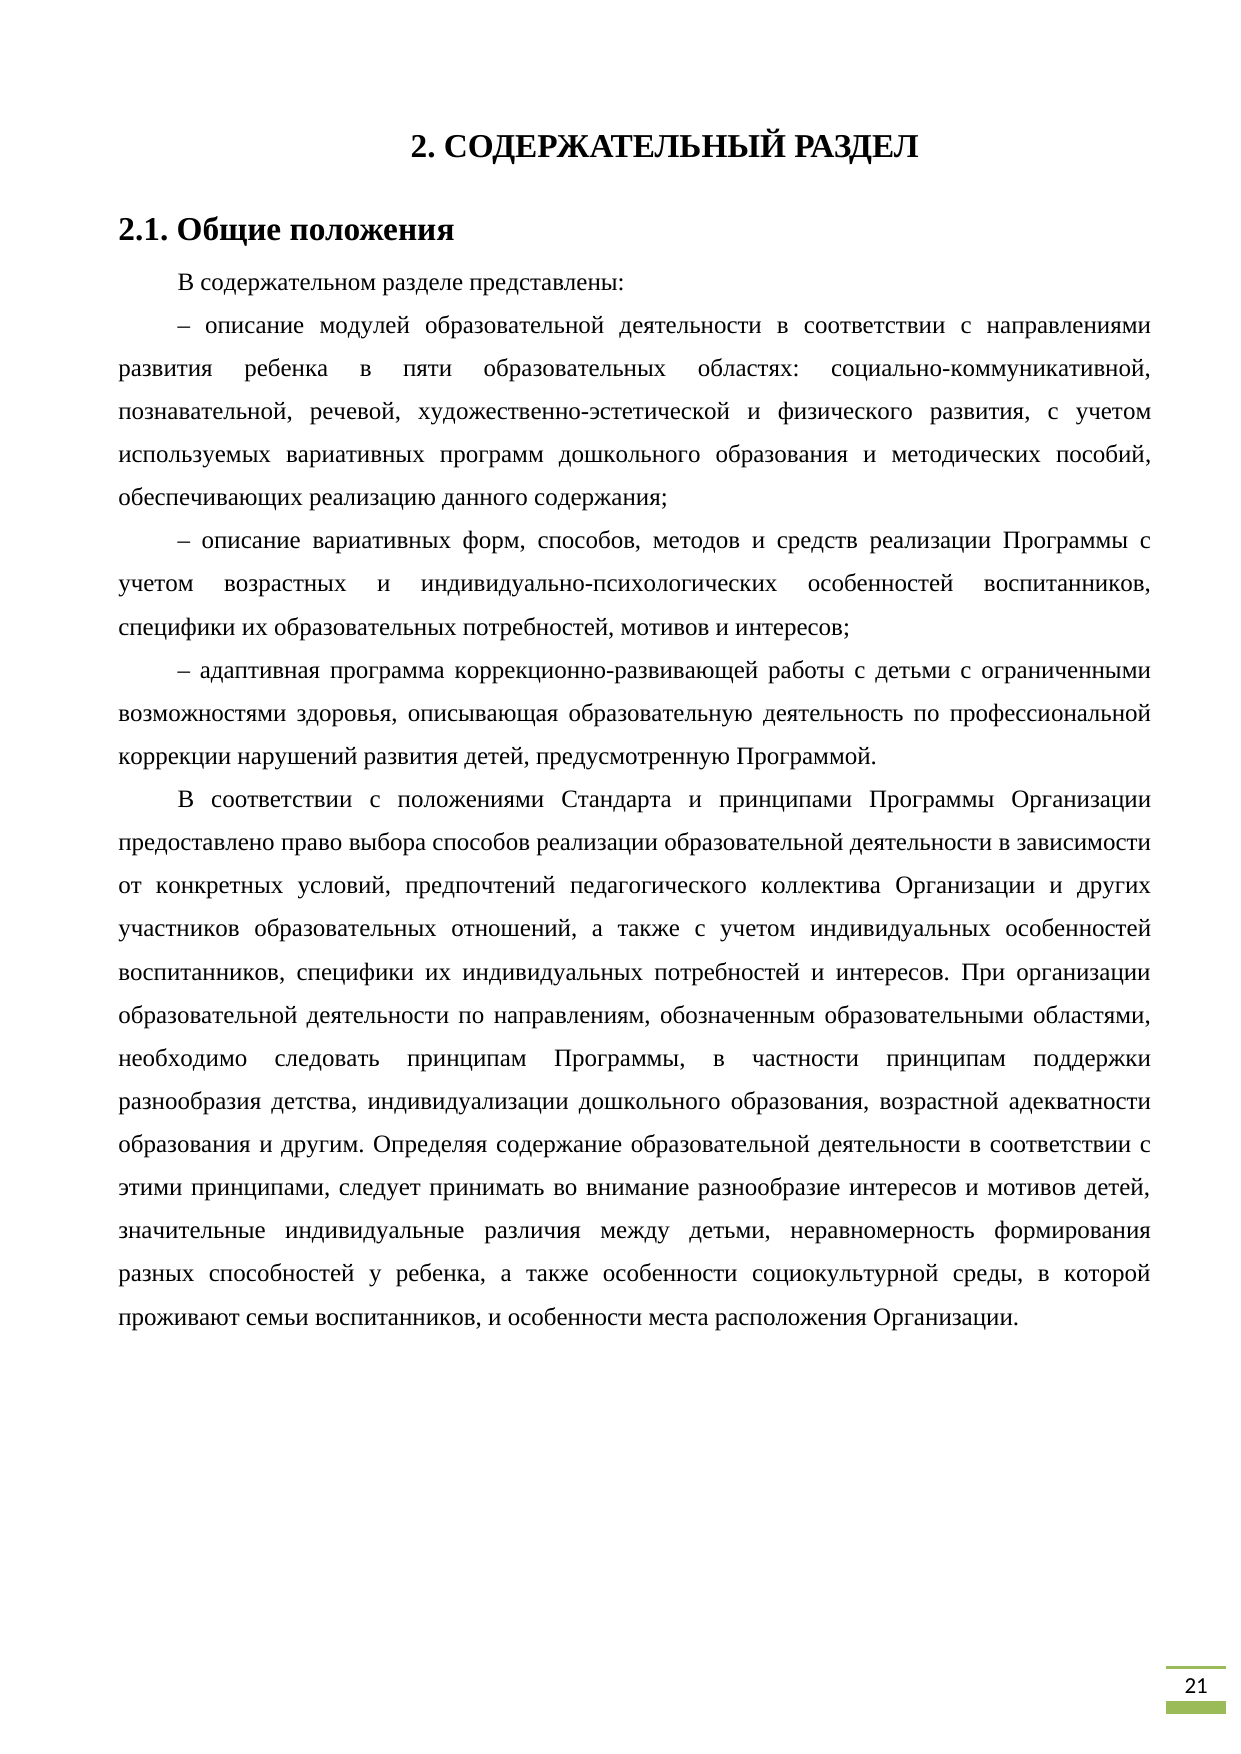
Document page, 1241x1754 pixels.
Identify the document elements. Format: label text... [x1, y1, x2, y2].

text 2.1. Общие положения [118, 209, 1152, 247]
text – описание модулей образовательной деятельности в соответствии с направлениями развития ребенка в пяти образовательных областях: социально-коммуникативной, познавательной, речевой, художественно-эстетической и физического развития, с учетом используемых вариативных программ дошкольного образования и методических пособий, обеспечивающих реализацию данного содержания; [118, 310, 1152, 511]
text – описание вариативных форм, способов, методов и средств реализации Программы с учетом возрастных и индивидуально-психологических особенностей воспитанников, специфики их образовательных потребностей, мотивов и интересов; [118, 525, 1152, 640]
text В содержательном разделе представлены: [118, 267, 1152, 295]
text 2. СОДЕРЖАТЕЛЬНЫЙ РАЗДЕЛ [118, 127, 1152, 165]
text – адаптивная программа коррекционно-развивающей работы с детьми с ограниченными возможностями здоровья, описывающая образовательную деятельность по профессиональной коррекции нарушений развития детей, предусмотренную Программой. [118, 655, 1152, 770]
text В соответствии с положениями Стандарта и принципами Программы Организации предоставлено право выбора способов реализации образовательной деятельности в зависимости от конкретных условий, предпочтений педагогического коллектива Организации и других участников образовательных отношений, а также с учетом индивидуальных особенностей воспитанников, специфики их индивидуальных потребностей и интересов. При организации образовательной деятельности по направлениям, обозначенным образовательными областями, необходимо следовать принципам Программы, в частности принципам поддержки разнообразия детства, индивидуализации дошкольного образования, возрастной адекватности образования и другим. Определяя содержание образовательной деятельности в соответствии с этими принципами, следует принимать во внимание разнообразие интересов и мотивов детей, значительные индивидуальные различия между детьми, неравномерность формирования разных способностей у ребенка, а также особенности социокультурной среды, в которой проживают семьи воспитанников, и особенности места расположения Организации. [118, 784, 1152, 1330]
